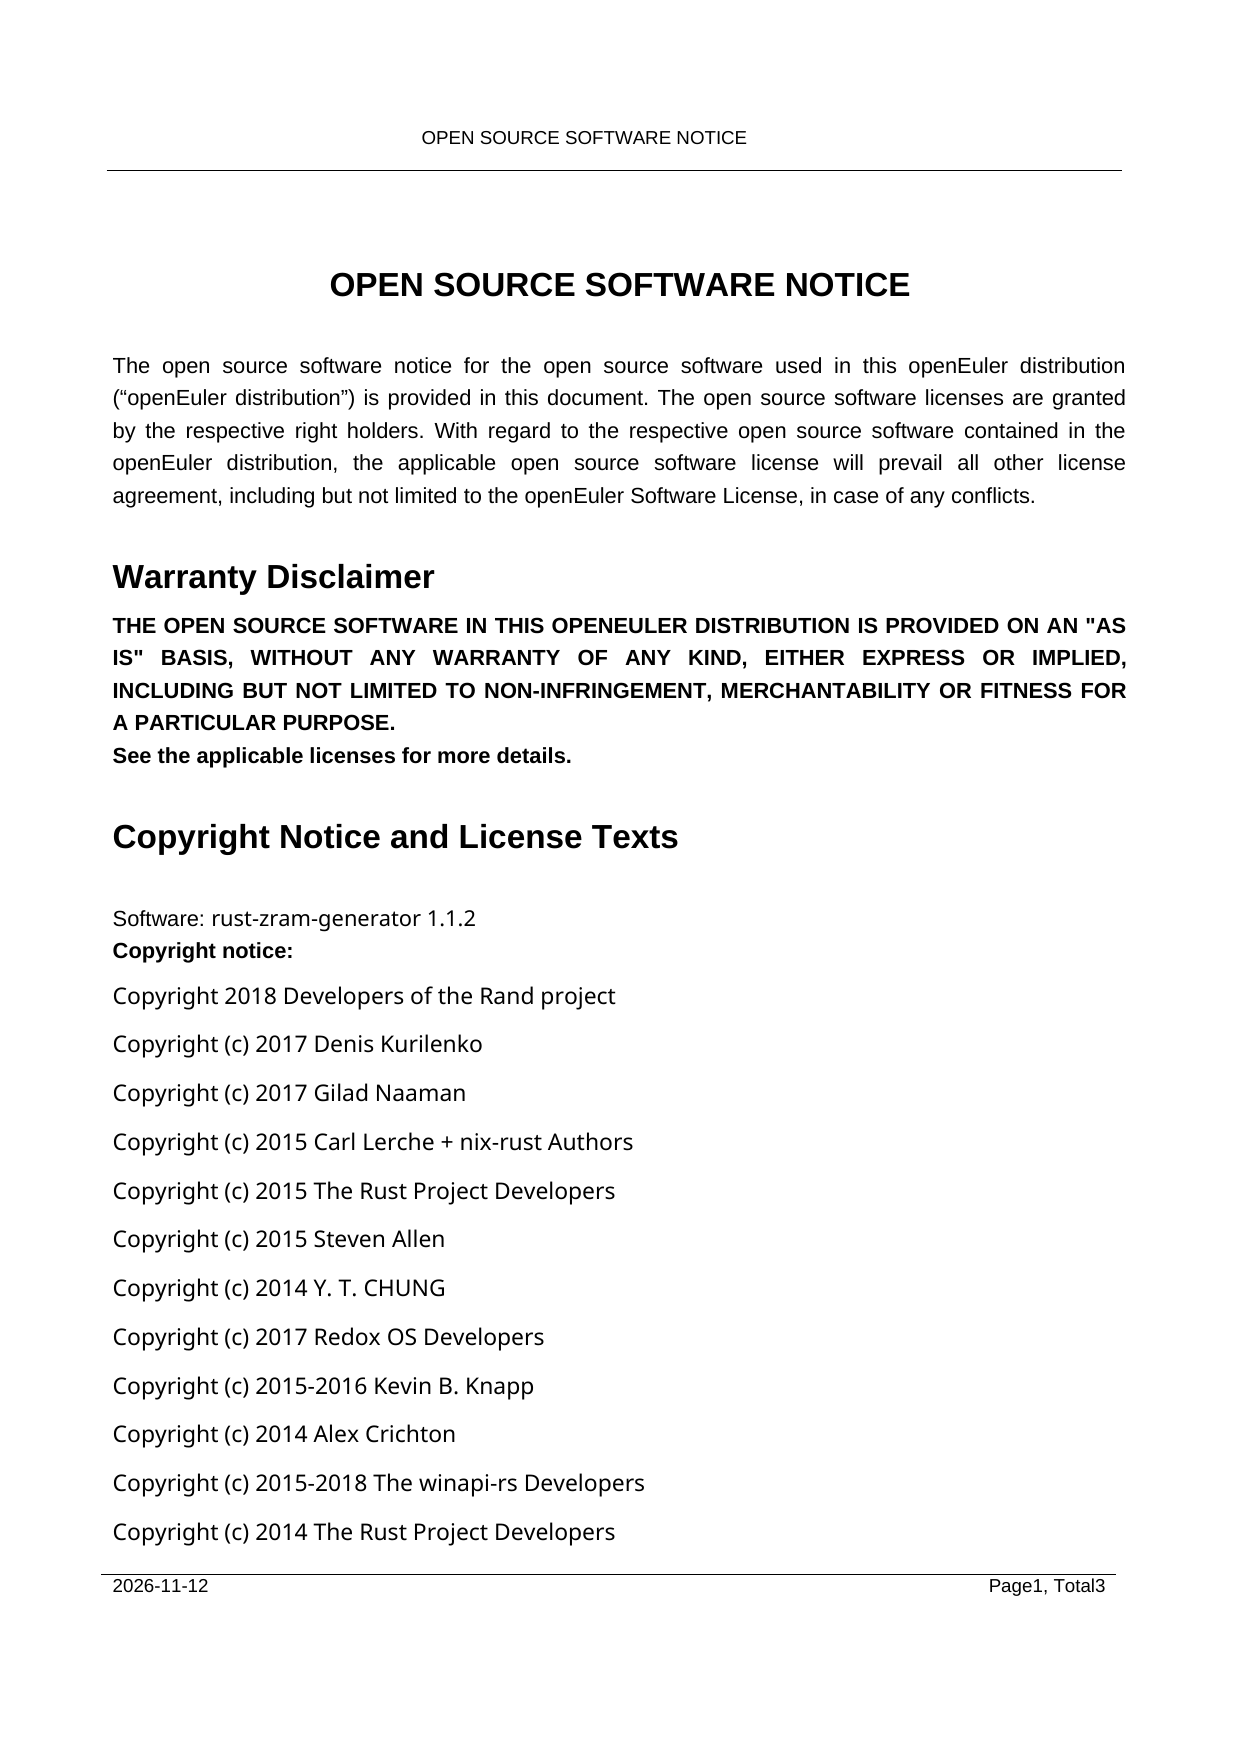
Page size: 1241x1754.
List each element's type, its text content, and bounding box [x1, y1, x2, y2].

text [112, 979, 1128, 1548]
text Copyright Notice and License Texts [112, 804, 1128, 869]
text Warranty Disclaimer [112, 544, 1128, 609]
text Copyright notice: [112, 934, 1128, 966]
text The open source software notice for the open source software used in this openEuler distribution (“openEuler distribution”) is provided in this document. The open source software licenses are granted by the respective right holders. With regard to the respective open source software contained in the openEuler distribution, the applicable open source software license will prevail all other license agreement, including but not limited to the openEuler Software License, in case of any conflicts. [112, 349, 1128, 511]
text OPEN SOURCE SOFTWARE NOTICE [112, 251, 1128, 316]
text THE OPEN SOURCE SOFTWARE IN THIS OPENEULER DISTRIBUTION IS PROVIDED ON AN "AS IS" BASIS, WITHOUT ANY WARRANTY OF ANY KIND, EITHER EXPRESS OR IMPLIED, INCLUDING BUT NOT LIMITED TO NON-INFRINGEMENT, MERCHANTABILITY OR FITNESS FOR A PARTICULAR PURPOSE. See the applicable licenses for more details. [112, 609, 1128, 771]
text Software: rust-zram-generator 1.1.2 [112, 901, 1128, 934]
